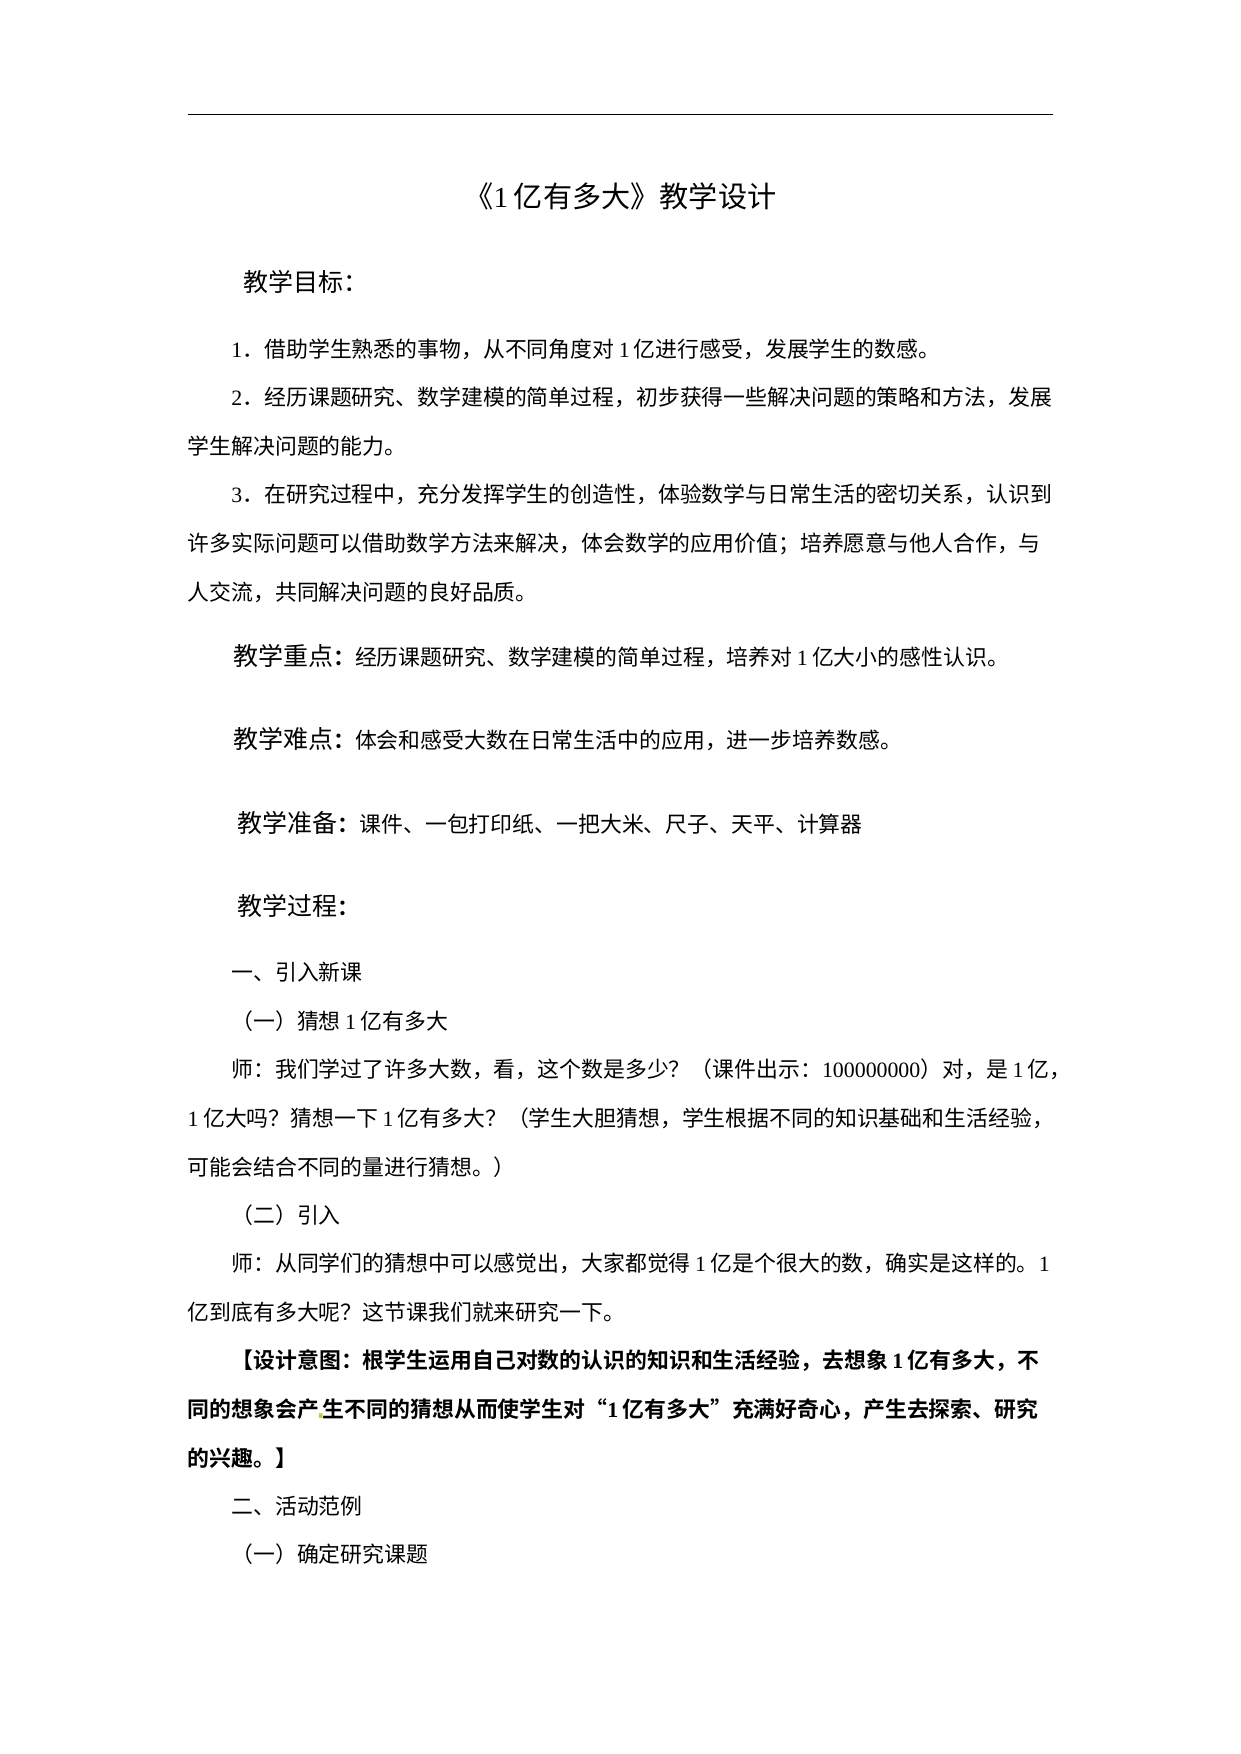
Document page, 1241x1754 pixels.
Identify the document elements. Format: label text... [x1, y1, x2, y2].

text 师：我们学过了许多大数，看，这个数是多少？（课件出示：100000000）对，是1亿，1亿大吗？猜想一下1亿有多大？（学生大胆猜想，学生根据不同的知识基础和生活经验，可能会结合不同的量进行猜想。） [187, 1052, 1053, 1182]
text 教学准备：课件、一包打印纸、一把大米、尺子、天平、计算器 [187, 789, 1053, 854]
text 3．在研究过程中，充分发挥学生的创造性，体验数学与日常生活的密切关系，认识到许多实际问题可以借助数学方法来解决，体会数学的应用价值；培养愿意与他人合作，与人交流，共同解决问题的良好品质。 [187, 477, 1053, 607]
text （一）确定研究课题 [187, 1537, 1053, 1569]
text 【设计意图：根学生运用自己对数的认识的知识和生活经验，去想象1亿有多大，不同的想象会产生不同的猜想从而使学生对“1亿有多大”充满好奇心，产生去探索、研究的兴趣。】 [187, 1343, 1053, 1473]
text 教学难点：体会和感受大数在日常生活中的应用，进一步培养数感。 [187, 706, 1053, 771]
text 教学目标： [187, 248, 1053, 313]
text 二、活动范例 [187, 1489, 1053, 1521]
text 1．借助学生熟悉的事物，从不同角度对1亿进行感受，发展学生的数感。 [187, 331, 1053, 364]
text 师：从同学们的猜想中可以感觉出，大家都觉得1亿是个很大的数，确实是这样的。1亿到底有多大呢？这节课我们就来研究一下。 [187, 1246, 1053, 1327]
text 教学重点：经历课题研究、数学建模的简单过程，培养对1亿大小的感性认识。 [187, 622, 1053, 687]
text （一）猜想1亿有多大 [187, 1003, 1053, 1036]
text 2．经历课题研究、数学建模的简单过程，初步获得一些解决问题的策略和方法，发展学生解决问题的能力。 [187, 379, 1053, 461]
text （二）引入 [187, 1197, 1053, 1230]
text 一、引入新课 [187, 955, 1053, 987]
text 教学过程： [187, 872, 1053, 937]
text 《1亿有多大》教学设计 [187, 162, 1053, 227]
